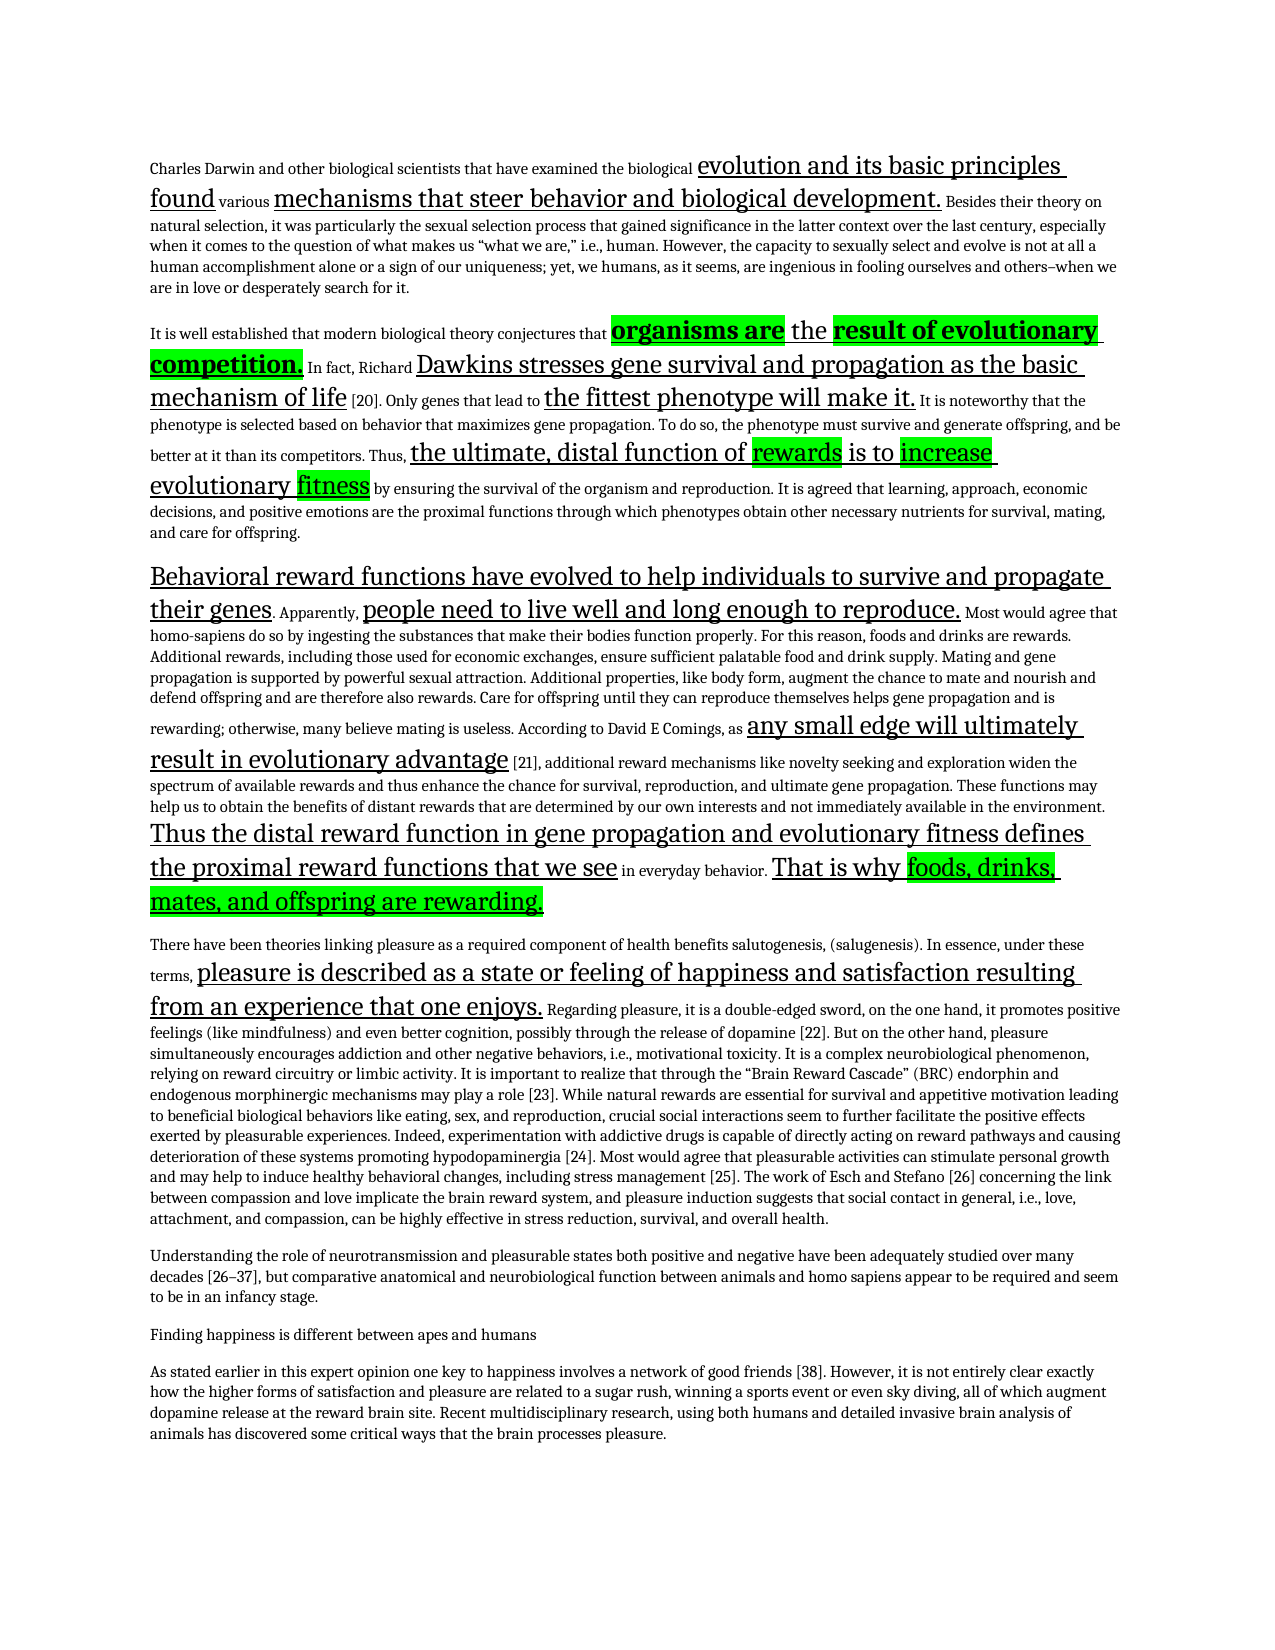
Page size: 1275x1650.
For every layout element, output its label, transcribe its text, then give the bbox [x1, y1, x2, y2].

text Understanding the role of neurotransmission and pleasurable states both positive and negative have been adequately studied over many decades [26–37], but comparative anatomical and neurobiological function between animals and homo sapiens appear to be required and seem to be in an infancy stage. [150, 1246, 1125, 1307]
text As stated earlier in this expert opinion one key to happiness involves a network of good friends [38]. However, it is not entirely clear exactly how the higher forms of satisfaction and pleasure are related to a sugar rush, winning a sports event or even sky diving, all of which augment dopamine release at the reward brain site. Recent multidisciplinary research, using both humans and detailed invasive brain analysis of animals has discovered some critical ways that the brain processes pleasure. [150, 1362, 1125, 1443]
text There have been theories linking pleasure as a required component of health benefits salutogenesis, (salugenesis). In essence, under these terms, pleasure is described as a state or feeling of happiness and satisfaction resulting from an experience that one enjoys. Regarding pleasure, it is a double-edged sword, on the one hand, it promotes positive feelings (like mindfulness) and even better cognition, possibly through the release of dopamine [22]. But on the other hand, pleasure simultaneously encourages addiction and other negative behaviors, i.e., motivational toxicity. It is a complex neurobiological phenomenon, relying on reward circuitry or limbic activity. It is important to realize that through the “Brain Reward Cascade” (BRC) endorphin and endogenous morphinergic mechanisms may play a role [23]. While natural rewards are essential for survival and appetitive motivation leading to beneficial biological behaviors like eating, sex, and reproduction, crucial social interactions seem to further facilitate the positive effects exerted by pleasurable experiences. Indeed, experimentation with addictive drugs is capable of directly acting on reward pathways and causing deterioration of these systems promoting hypodopaminergia [24]. Most would agree that pleasurable activities can stimulate personal growth and may help to induce healthy behavioral changes, including stress management [25]. The work of Esch and Stefano [26] concerning the link between compassion and love implicate the brain reward system, and pleasure induction suggests that social contact in general, i.e., love, attachment, and compassion, can be highly effective in stress reduction, survival, and overall health. [150, 936, 1125, 1228]
text Behavioral reward functions have evolved to help individuals to survive and propagate their genes. Apparently, people need to live well and long enough to reproduce. Most would agree that homo-sapiens do so by ingesting the substances that make their bodies function properly. For this reason, foods and drinks are rewards. Additional rewards, including those used for economic exchanges, ensure sufficient palatable food and drink supply. Mating and gene propagation is supported by powerful sexual attraction. Additional properties, like body form, augment the chance to mate and nourish and defend offspring and are therefore also rewards. Care for offspring until they can reproduce themselves helps gene propagation and is rewarding; otherwise, many believe mating is useless. According to David E Comings, as any small edge will ultimately result in evolutionary advantage [21], additional reward mechanisms like novelty seeking and exploration widen the spectrum of available rewards and thus enhance the chance for survival, reproduction, and ultimate gene propagation. These functions may help us to obtain the benefits of distant rewards that are determined by our own interests and not immediately available in the environment. Thus the distal reward function in gene propagation and evolutionary fitness defines the proximal reward functions that we see in everyday behavior. That is why foods, drinks, mates, and offspring are rewarding. [150, 561, 1125, 917]
text It is well established that modern biological theory conjectures that organisms are the result of evolutionary competition. In fact, Richard Dawkins stresses gene survival and propagation as the basic mechanism of life [20]. Only genes that lead to the fittest phenotype will make it. It is noteworthy that the phenotype is selected based on behavior that maximizes gene propagation. To do so, the phenotype must survive and generate offspring, and be better at it than its competitors. Thus, the ultimate, distal function of rewards is to increase evolutionary fitness by ensuring the survival of the organism and reproduction. It is agreed that learning, approach, economic decisions, and positive emotions are the proximal functions through which phenotypes obtain other necessary nutrients for survival, mating, and care for offspring. [150, 315, 1125, 542]
text Charles Darwin and other biological scientists that have examined the biological evolution and its basic principles found various mechanisms that steer behavior and biological development. Besides their theory on natural selection, it was particularly the sexual selection process that gained significance in the latter context over the last century, especially when it comes to the question of what makes us “what we are,” i.e., human. However, the capacity to sexually select and evolve is not at all a human accomplishment alone or a sign of our uniqueness; yet, we humans, as it seems, are ingenious in fooling ourselves and others–when we are in love or desperately search for it. [150, 150, 1125, 297]
text Finding happiness is different between apes and humans [150, 1325, 1125, 1344]
